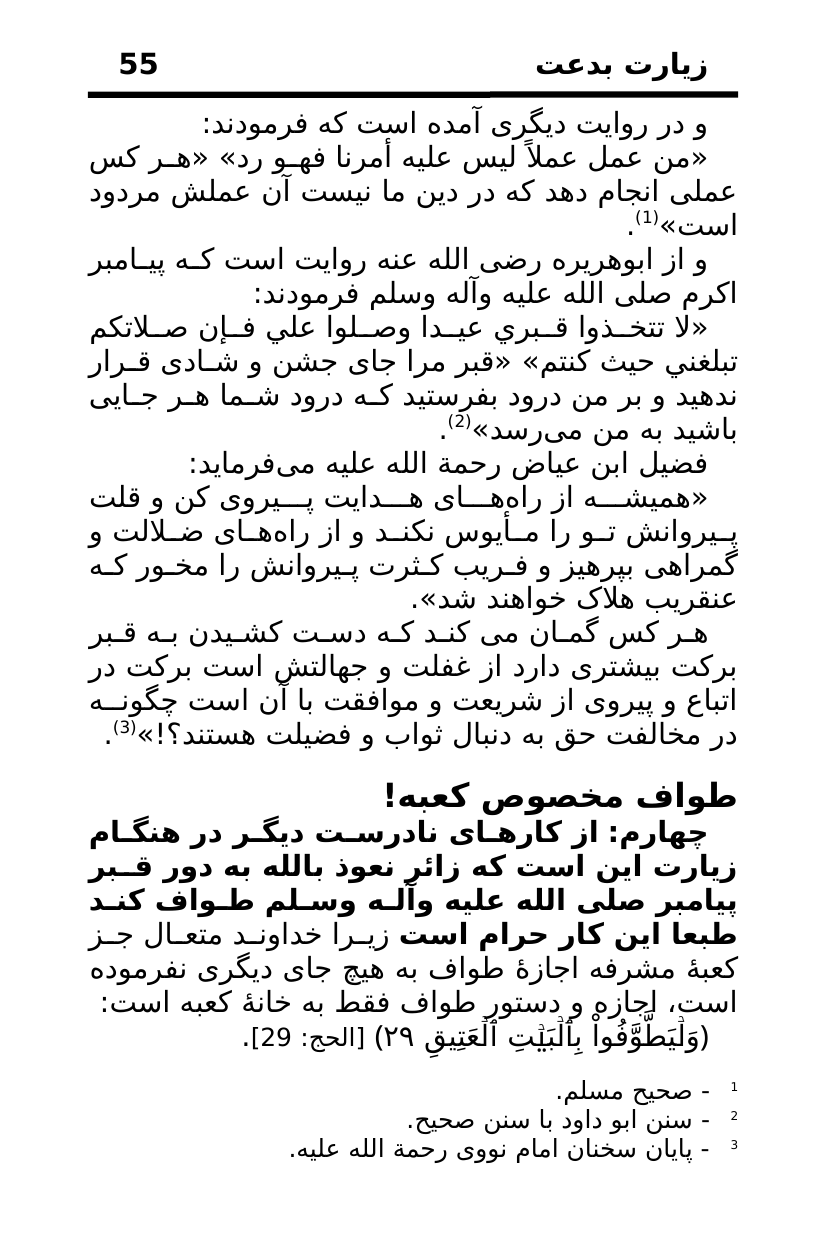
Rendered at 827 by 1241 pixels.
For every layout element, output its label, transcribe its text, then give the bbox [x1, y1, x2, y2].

text و از ابوهریره رضی الله عنه روایت است که پیامبر اکرم صلی الله علیه وآله وسلم فرمودند: [89, 242, 738, 310]
text ﴿وَلۡيَطَّوَّفُواْ بِٱلۡبَيۡتِ ٱلۡعَتِيقِ ٢٩﴾ [الحج: 29]. [89, 1019, 738, 1053]
text «من عمل عملاً ليس عليه أمرنا فهو رد» «هر کس عملی انجام دهد که در دین ما نیست آن عملش مردود است»(). [89, 140, 738, 242]
text و در روایت دیگری آمده است که فرمودند: [89, 106, 738, 140]
text «لا تتخذوا قبري عيدا وصلوا علي فإن صلاتكم تبلغني حيث كنتم» «قبر مرا جای جشن و شادی قرار ندهید و بر من درود بفرستید که درود شما هر جایی باشید به من می‌رسد»(). [89, 310, 738, 446]
text طواف مخصوص کعبه! [89, 777, 738, 815]
text چهارم: از کارهای نادرست دیگر در هنگام زیارت این است که زائر نعوذ بالله به دور قبر پیامبر صلی الله علیه وآله وسلم طواف کند طبعا این کار حرام است زیرا خداوند متعال جز کعبۀ مشرفه اجازۀ طواف به هیچ جای دیگری نفرموده است، اجازه و دستور طواف فقط به خانۀ کعبه است: [89, 815, 738, 1019]
text هر کس گمان می کند که دست کشیدن به قبر برکت بیشتری دارد از غفلت و جهالتش است برکت در اتباع و پیروی از شریعت و موافقت با آن است چگونه در مخالفت حق به دنبال ثواب و فضیلت هستند؟!»(). [89, 616, 738, 752]
text فضیل ابن عیاض رحمة الله علیه می‌فرماید: [89, 446, 738, 480]
text «همیشه از راه‌های هدایت پیروی کن و قلت پیروانش تو را مأیوس نکند و از راه‌های ضلالت و گمراهی بپرهیز و فریب کثرت پیروانش را مخور که عنقریب هلاک خواهند شد». [89, 480, 738, 616]
